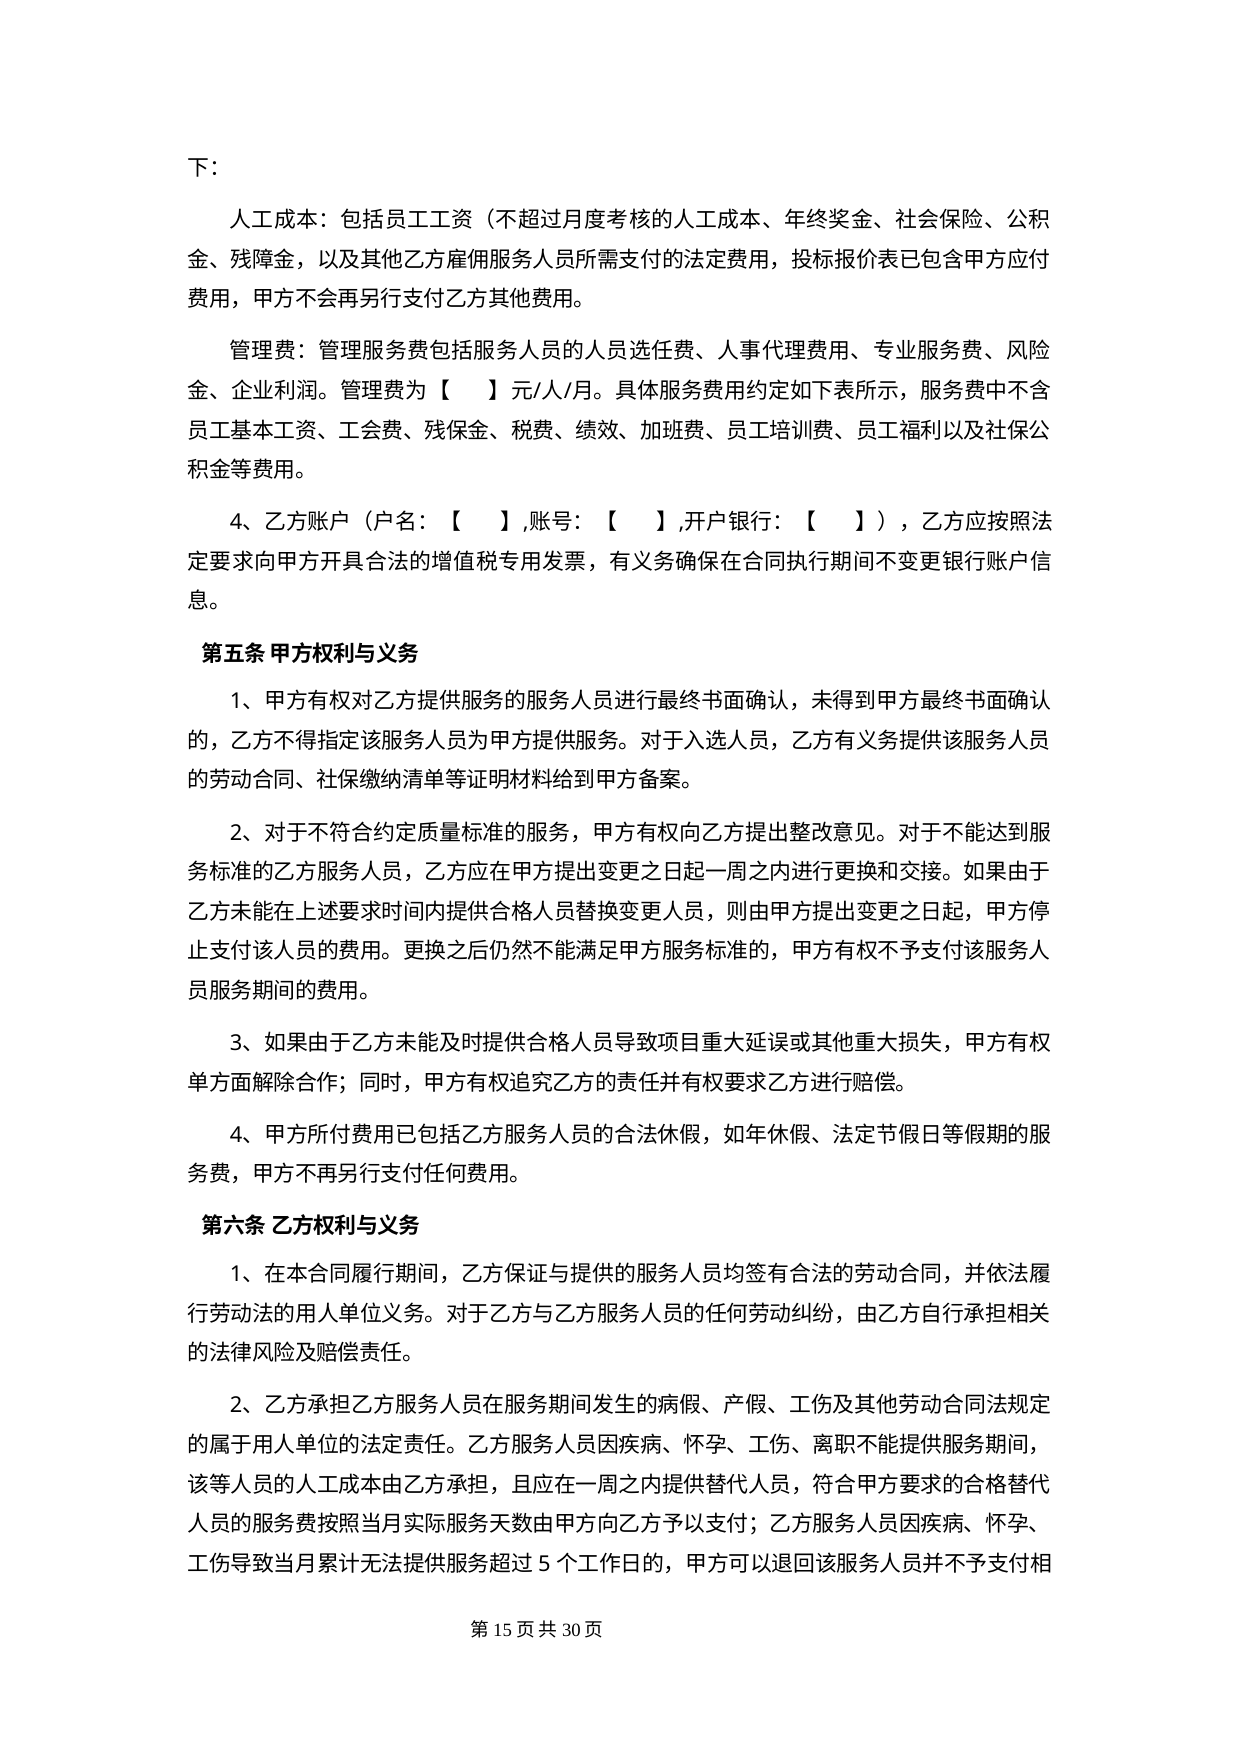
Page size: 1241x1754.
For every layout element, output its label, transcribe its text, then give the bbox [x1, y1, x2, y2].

list 对于不符合约定质量标准的服务，甲方有权向乙方提出整改意见。对于不能达到服务标准的乙方服务人员，乙方应在甲方提出变更之日起一周之内进行更换和交接。如果由于乙方未能在上述要求时间内提供合格人员替换变更人员，则由甲方提出变更之日起，甲方停止支付该人员的费用。更换之后仍然不能满足甲方服务标准的，甲方有权不予支付该服务人员服务期间的费用。 [187, 814, 1053, 1004]
list 如果由于乙方未能及时提供合格人员导致项目重大延误或其他重大损失，甲方有权单方面解除合作；同时，甲方有权追究乙方的责任并有权要求乙方进行赔偿。 [187, 1025, 1053, 1096]
text 人工成本：包括员工工资（不超过月度考核的人工成本、年终奖金、社会保险、公积金、残障金，以及其他乙方雇佣服务人员所需支付的法定费用，投标报价表已包含甲方应付费用，甲方不会再另行支付乙方其他费用。 [187, 202, 1053, 313]
text 第六条 乙方权利与义务 [202, 1208, 1053, 1240]
text 第五条 甲方权利与义务 [202, 636, 1053, 667]
list 甲方所付费用已包括乙方服务人员的合法休假，如年休假、法定节假日等假期的服务费，甲方不再另行支付任何费用。 [187, 1117, 1053, 1188]
list 乙方账户（户名：【 】,账号：【 】,开户银行：【 】），乙方应按照法定要求向甲方开具合法的增值税专用发票，有义务确保在合同执行期间不变更银行账户信息。 [187, 504, 1053, 615]
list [187, 150, 1053, 182]
list 甲方有权对乙方提供服务的服务人员进行最终书面确认，未得到甲方最终书面确认的，乙方不得指定该服务人员为甲方提供服务。对于入选人员，乙方有义务提供该服务人员的劳动合同、社保缴纳清单等证明材料给到甲方备案。 [187, 683, 1053, 794]
list 在本合同履行期间，乙方保证与提供的服务人员均签有合法的劳动合同，并依法履行劳动法的用人单位义务。对于乙方与乙方服务人员的任何劳动纠纷，由乙方自行承担相关的法律风险及赔偿责任。 [187, 1256, 1053, 1367]
text 管理费：管理服务费包括服务人员的人员选任费、人事代理费用、专业服务费、风险金、企业利润。管理费为【 】元/人/月。具体服务费用约定如下表所示，服务费中不含员工基本工资、工会费、残保金、税费、绩效、加班费、员工培训费、员工福利以及社保公积金等费用。 [187, 333, 1053, 484]
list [187, 1387, 1053, 1578]
